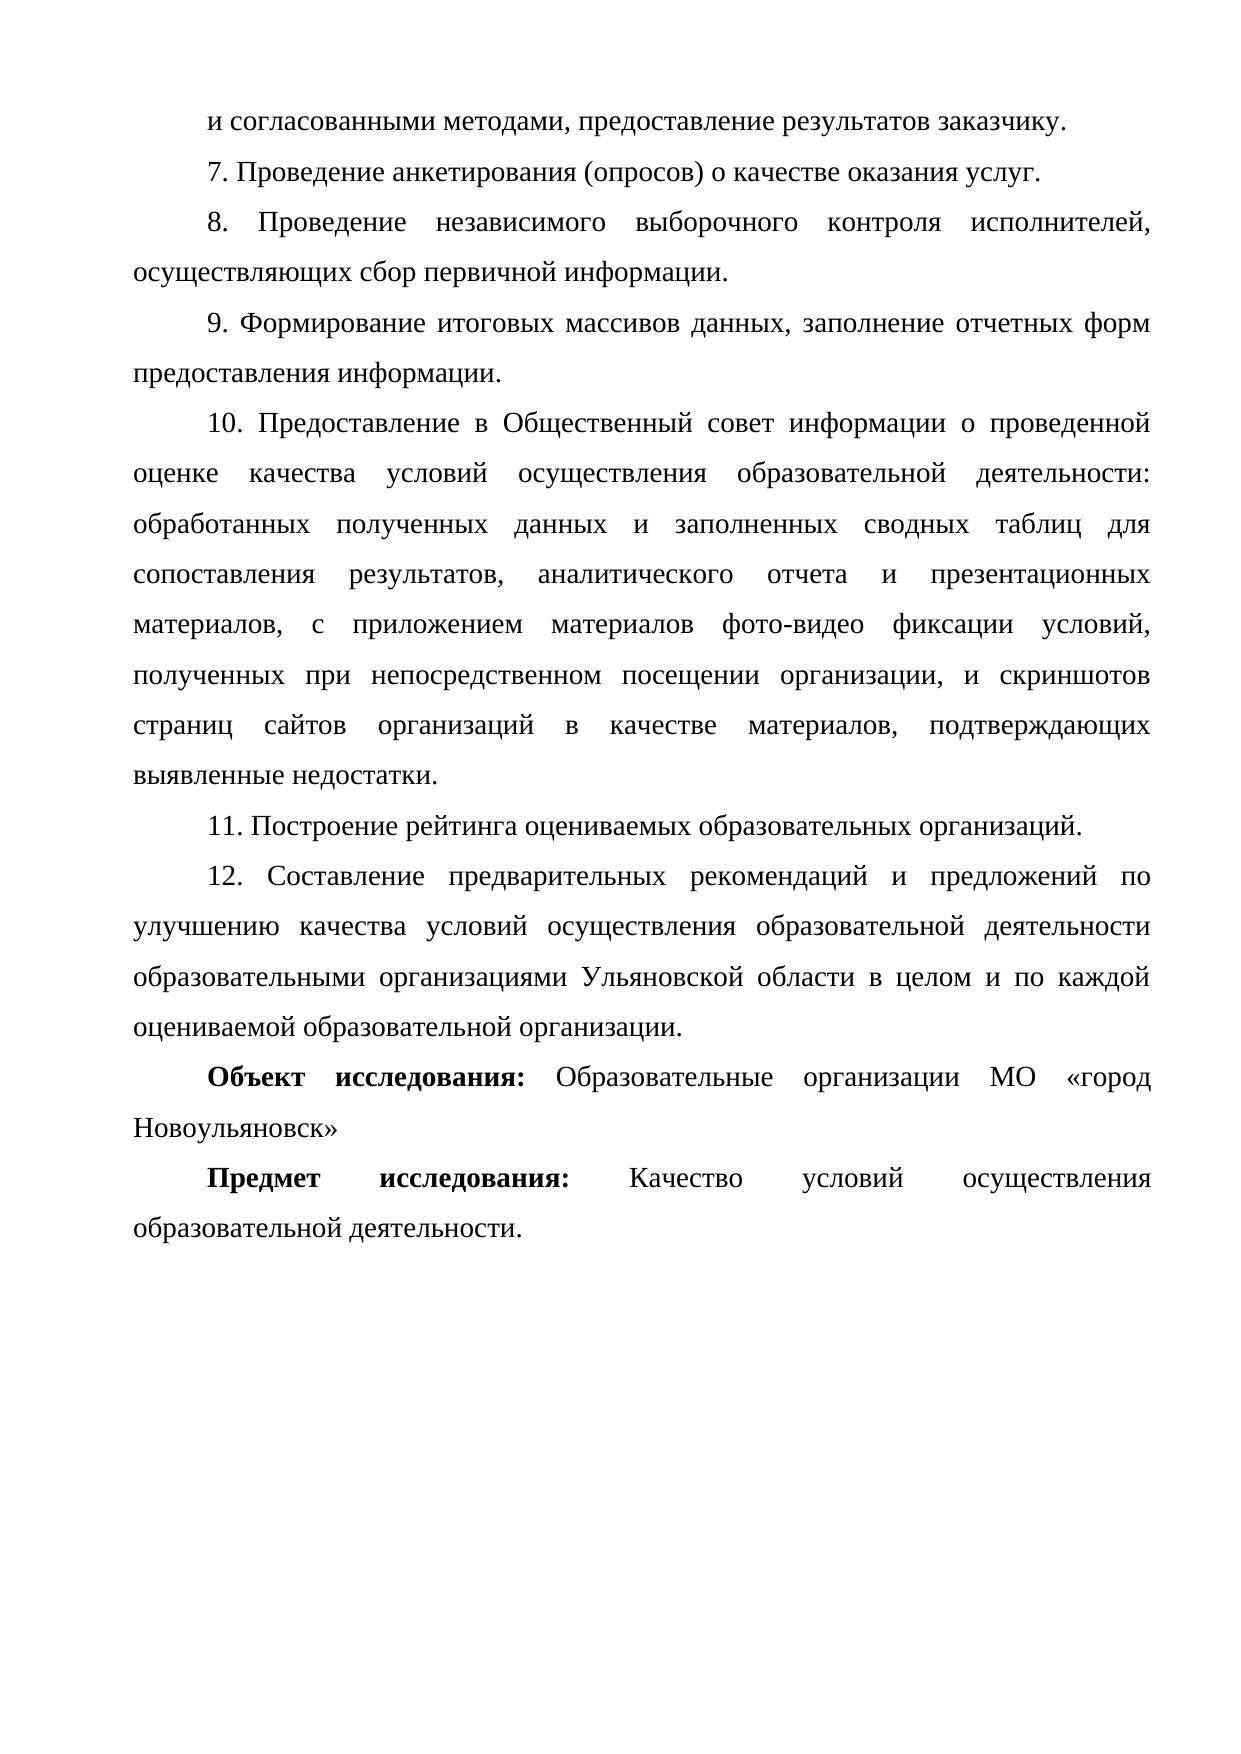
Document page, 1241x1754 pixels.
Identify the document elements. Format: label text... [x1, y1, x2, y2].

text 11. Построение рейтинга оцениваемых образовательных организаций. [133, 808, 1152, 841]
text Предмет исследования: Качество условий осуществления образовательной деятельности. [133, 1160, 1152, 1244]
text и согласованными методами, предоставление результатов заказчику. [133, 103, 1152, 137]
text 12. Составление предварительных рекомендаций и предложений по улучшению качества условий осуществления образовательной деятельности образовательными организациями Ульяновской области в целом и по каждой оцениваемой образовательной организации. [133, 858, 1152, 1043]
text Объект исследования: Образовательные организации МО «город Новоульяновск» [133, 1059, 1152, 1143]
text 7. Проведение анкетирования (опросов) о качестве оказания услуг. [133, 154, 1152, 187]
text 8. Проведение независимого выборочного контроля исполнителей, осуществляющих сбор первичной информации. [133, 204, 1152, 288]
text 10. Предоставление в Общественный совет информации о проведенной оценке качества условий осуществления образовательной деятельности: обработанных полученных данных и заполненных сводных таблиц для сопоставления результатов, аналитического отчета и презентационных материалов, с приложением материалов фото-видео фиксации условий, полученных при непосредственном посещении организации, и скриншотов страниц сайтов организаций в качестве материалов, подтверждающих выявленные недостатки. [133, 405, 1152, 791]
text 9. Формирование итоговых массивов данных, заполнение отчетных форм предоставления информации. [133, 305, 1152, 388]
